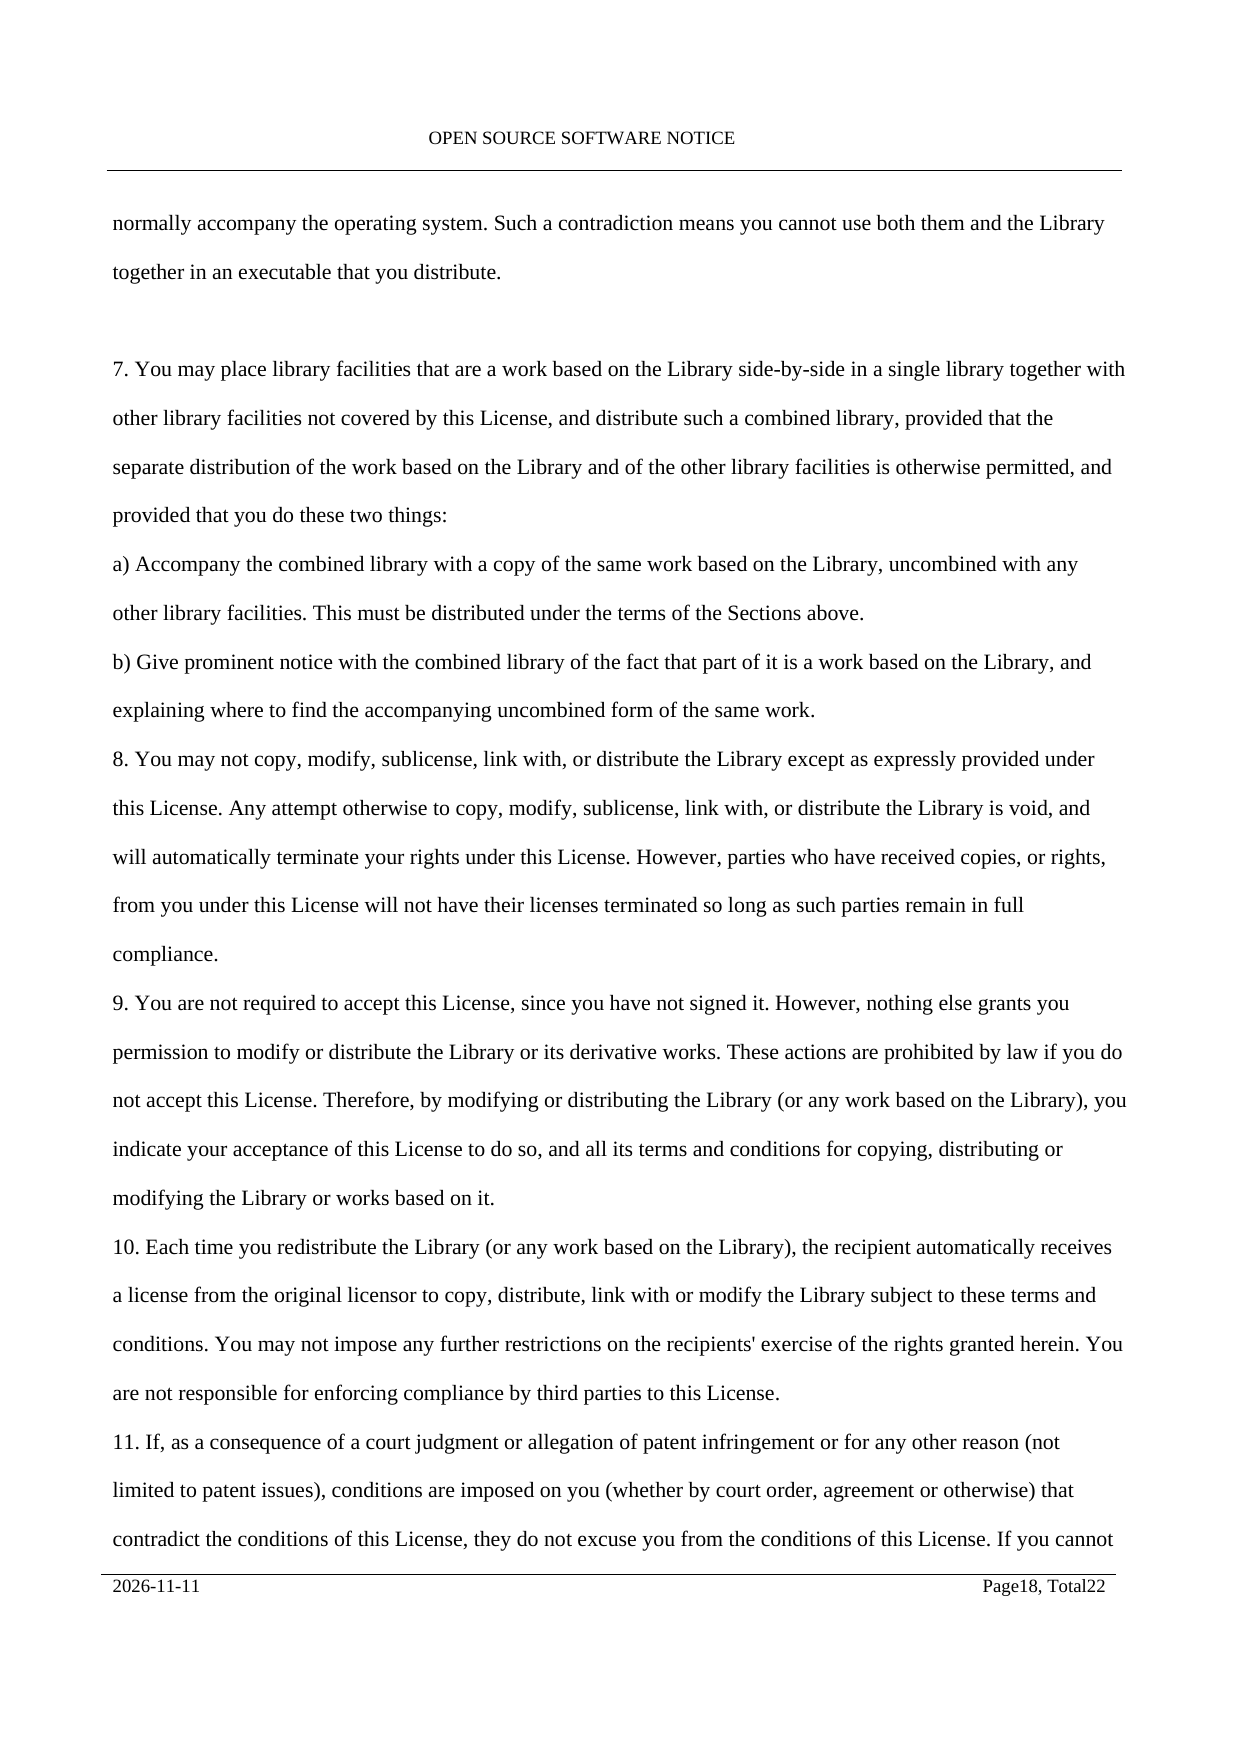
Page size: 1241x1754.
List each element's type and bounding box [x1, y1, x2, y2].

text [112, 206, 1128, 1555]
